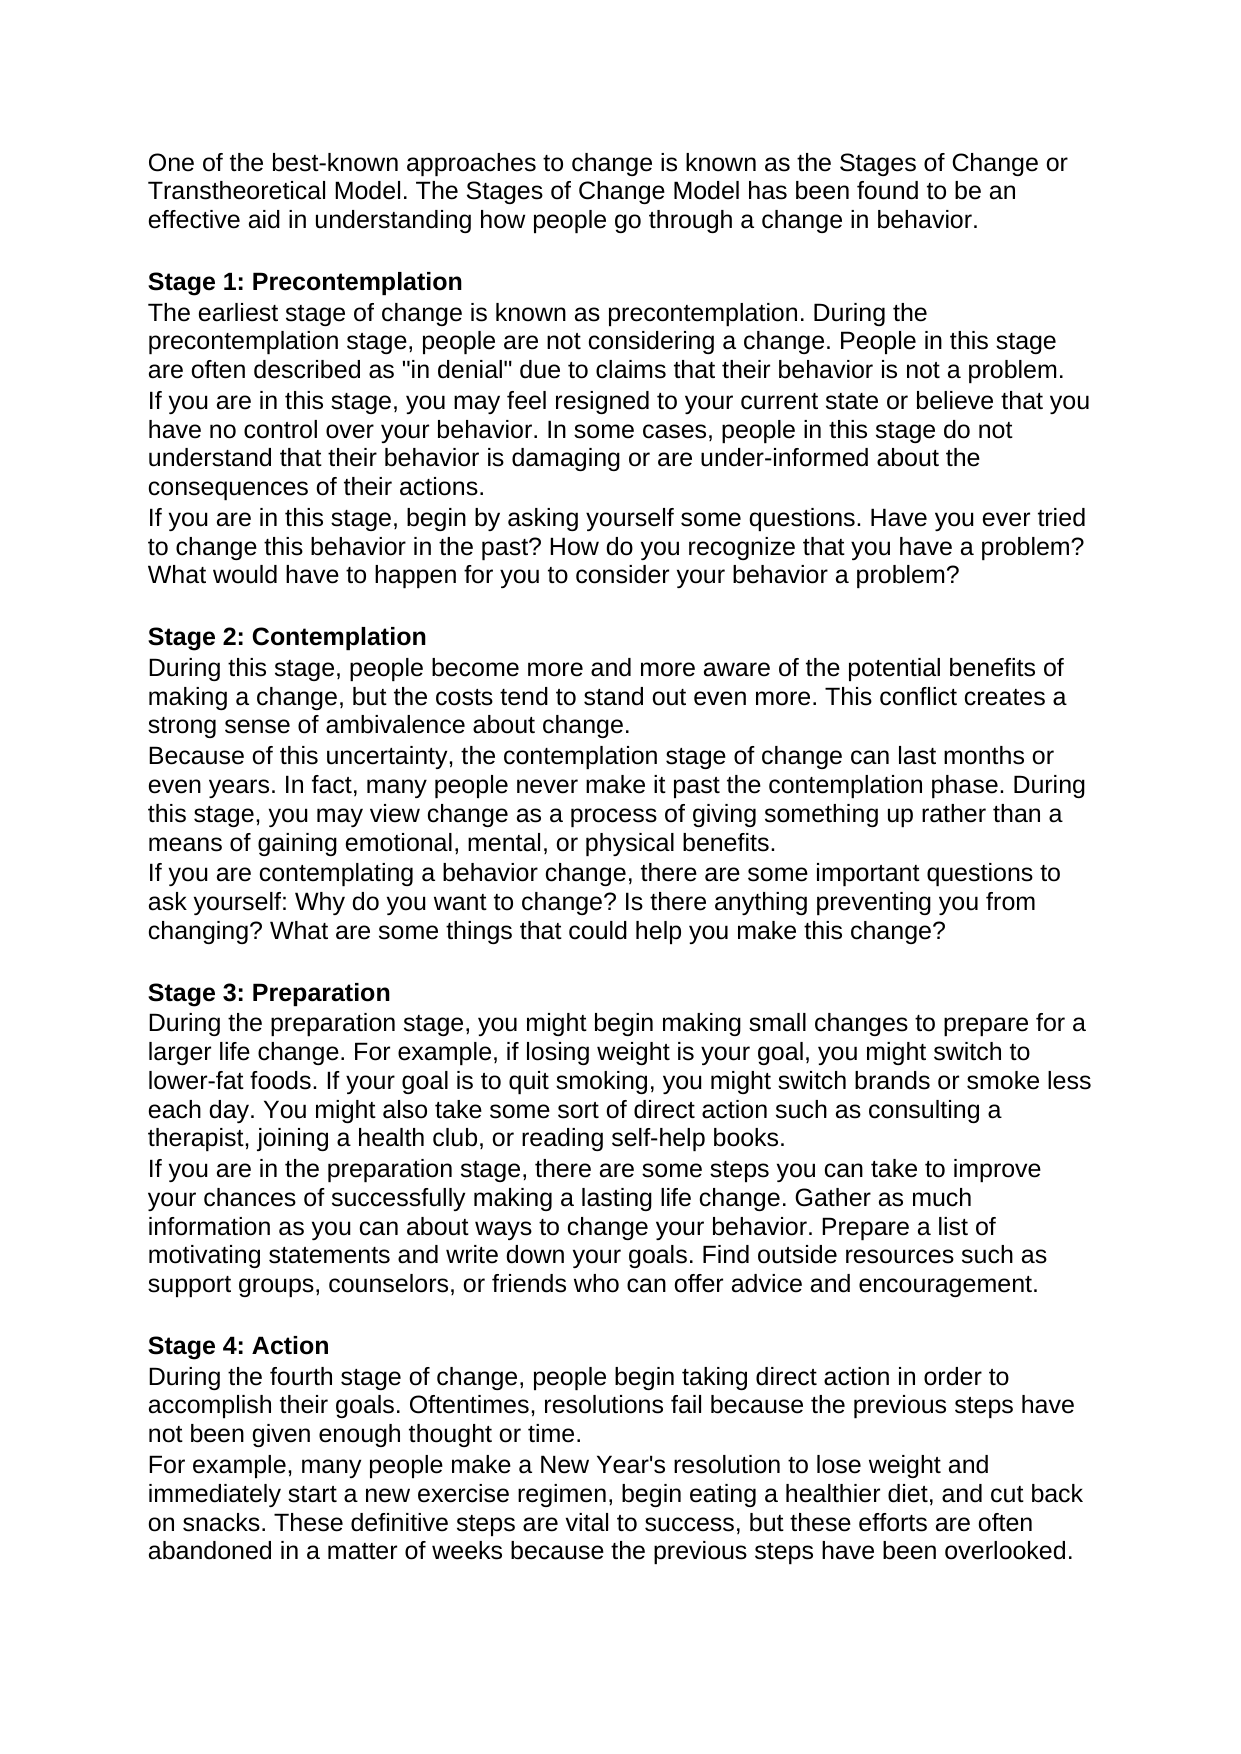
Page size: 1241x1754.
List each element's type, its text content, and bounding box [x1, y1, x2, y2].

text Stage 1: Precontemplation [148, 267, 1093, 296]
text For example, many people make a New Year's resolution to lose weight and immediately start a new exercise regimen, begin eating a healthier diet, and cut back on snacks. These definitive steps are vital to success, but these efforts are often abandoned in a matter of weeks because the previous steps have been overlooked. [148, 1450, 1093, 1565]
text One of the best-known approaches to change is known as the Stages of Change or Transtheoretical Model. The Stages of Change Model has been found to be an effective aid in understanding how people go through a change in behavior. [148, 148, 1093, 234]
text Stage 2: Contemplation [148, 622, 1093, 651]
text If you are in this stage, you may feel resigned to your current state or believe that you have no control over your behavior. In some cases, people in this stage do not understand that their behavior is damaging or are under-informed about the consequences of their actions. [148, 386, 1093, 501]
text The earliest stage of change is known as precontemplation. During the precontemplation stage, people are not considering a change. People in this stage are often described as "in denial" due to claims that their behavior is not a problem. [148, 298, 1093, 384]
text If you are in the preparation stage, there are some steps you can take to improve your chances of successfully making a lasting life change. Gather as much information as you can about ways to change your behavior. Prepare a list of motivating statements and write down your goals. Find outside resources such as support groups, counselors, or friends who can offer advice and encouragement. [148, 1154, 1093, 1298]
text Stage 3: Preparation [148, 978, 1093, 1006]
text During the preparation stage, you might begin making small changes to prepare for a larger life change. For example, if losing weight is your goal, you might switch to lower-fat foods. If your goal is to quit smoking, you might switch brands or smoke less each day. You might also take some sort of direct action such as consulting a therapist, joining a health club, or reading self-help books. [148, 1008, 1093, 1152]
text During this stage, people become more and more aware of the potential benefits of making a change, but the costs tend to stand out even more. This conflict creates a strong sense of ambivalence about change. [148, 653, 1093, 739]
text If you are in this stage, begin by asking yourself some questions. Have you ever tried to change this behavior in the past? How do you recognize that you have a problem? What would have to happen for you to consider your behavior a problem? [148, 503, 1093, 589]
text Stage 4: Action [148, 1331, 1093, 1360]
text If you are contemplating a behavior change, there are some important questions to ask yourself: Why do you want to change? Is there anything preventing you from changing? What are some things that could help you make this change? [148, 858, 1093, 945]
text During the fourth stage of change, people begin taking direct action in order to accomplish their goals. Oftentimes, resolutions fail because the previous steps have not been given enough thought or time. [148, 1362, 1093, 1448]
text Because of this uncertainty, the contemplation stage of change can last months or even years. In fact, many people never make it past the contemplation phase. During this stage, you may view change as a process of giving something up rather than a means of gaining emotional, mental, or physical benefits. [148, 741, 1093, 856]
